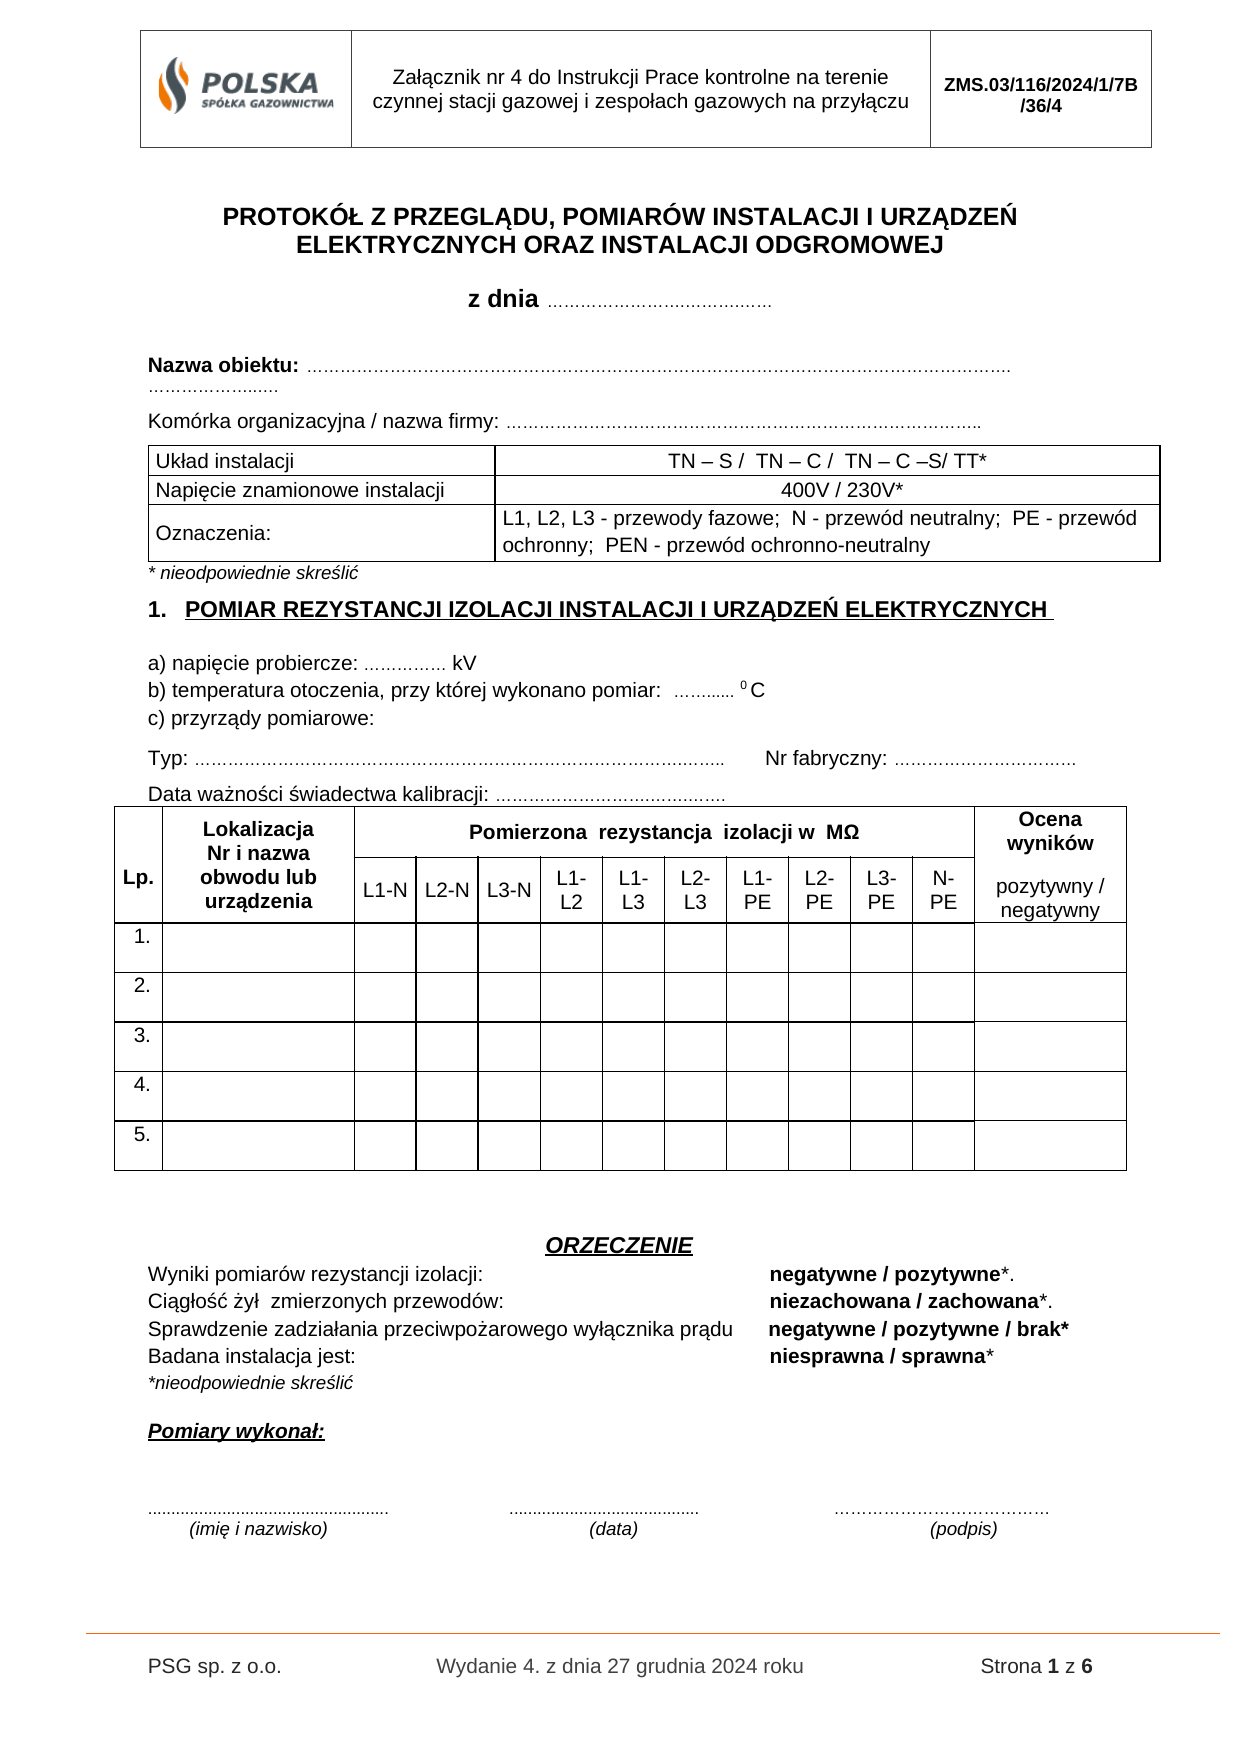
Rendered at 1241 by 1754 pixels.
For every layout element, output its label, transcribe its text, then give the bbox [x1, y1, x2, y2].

table_cell [417, 924, 477, 972]
table_cell [975, 923, 1126, 972]
table_cell [603, 1072, 664, 1120]
table_cell [851, 973, 912, 1021]
text Sprawdzenie zadziałania przeciwpożarowego wyłącznika prądu negatywne / pozytywne / brak* [148, 1317, 1093, 1341]
table_cell [789, 973, 850, 1021]
table_cell [913, 1023, 974, 1071]
table_cell [541, 973, 602, 1021]
table_cell L2-N [417, 858, 477, 922]
table_cell [163, 1023, 354, 1071]
table_cell [417, 1122, 477, 1170]
text Badana instalacja jest: niesprawna / sprawna* [148, 1344, 1093, 1368]
text ORZECZENIE [148, 1232, 1093, 1258]
text b) temperatura otoczenia, przy której wykonano pomiar: ……...... 0 C [148, 678, 1093, 702]
text Pomiary wykonał: [148, 1418, 1093, 1442]
table_cell [541, 1122, 602, 1170]
text Wyniki pomiarów rezystancji izolacji: negatywne / pozytywne*. [148, 1262, 1093, 1286]
text (imię i nazwisko) (data) (podpis) [148, 1518, 1093, 1540]
table_cell L3-PE [851, 858, 912, 922]
table_cell [913, 1122, 974, 1170]
text Typ: …………………………………………………………………………….…….. Nr fabryczny: …………………………… [148, 746, 1093, 770]
table_cell [355, 924, 415, 972]
text Ciągłość żył zmierzonych przewodów: niezachowana / zachowana*. [148, 1289, 1093, 1313]
table_cell [115, 973, 162, 1021]
table_cell L2-L3 [665, 858, 726, 922]
table_cell [851, 1122, 912, 1170]
table_cell [479, 973, 540, 1021]
table_cell [163, 924, 354, 972]
text *nieodpowiednie skreślić [148, 1372, 1093, 1393]
text Data ważności świadectwa kalibracji: ……………………….…….……. [148, 782, 1093, 806]
table_cell [417, 1023, 477, 1071]
table_cell [603, 1023, 664, 1071]
table_cell [603, 924, 664, 972]
table_cell 400V / 230V* [496, 476, 1159, 504]
table_cell [355, 1072, 415, 1120]
table_cell [163, 973, 354, 1021]
table_cell [975, 1072, 1126, 1120]
table_cell [789, 1122, 850, 1170]
table_cell [541, 1023, 602, 1071]
table_cell [479, 1023, 540, 1071]
table_cell [789, 1023, 850, 1071]
table_cell N-PE [913, 858, 974, 922]
table_cell [115, 1072, 162, 1120]
table_cell [115, 1023, 162, 1071]
table_cell [851, 1023, 912, 1071]
table_cell [665, 1023, 726, 1071]
table_cell [727, 1072, 788, 1120]
table_cell L3-N [479, 858, 540, 922]
table_cell Oznaczenia: [149, 505, 494, 561]
text PROTOKÓŁ Z PRZEGLĄDU, POMIARÓW INSTALACJI I URZĄDZEŃ ELEKTRYCZNYCH ORAZ INSTALACJI ODGROMOWEJ [148, 201, 1093, 259]
table_header TN – S / TN – C / TN – C –S/ TT* [496, 446, 1159, 475]
table_cell L1-L3 [603, 858, 664, 922]
table_cell [115, 924, 162, 972]
table_cell [163, 1122, 354, 1170]
table_cell L1-N [355, 858, 415, 922]
text z dnia …………………….……….…… [148, 284, 1093, 313]
list POMIAR REZYSTANCJI IZOLACJI INSTALACJI I URZĄDZEŃ ELEKTRYCZNYCH [148, 596, 1093, 622]
table_cell L1-L2 [541, 858, 602, 922]
table_cell [417, 973, 477, 1021]
table_header Pomierzona rezystancja izolacji w MΩ [355, 807, 974, 856]
table_cell [163, 1072, 354, 1120]
table_cell [789, 924, 850, 972]
table_cell [603, 973, 664, 1021]
table_cell L1, L2, L3 - przewody fazowe; N - przewód neutralny; PE - przewód ochronny; PEN - przewód ochronno-neutralny [496, 505, 1159, 561]
table_cell [417, 1072, 477, 1120]
table_header Lp. [115, 807, 162, 922]
text c) przyrządy pomiarowe: [148, 706, 1093, 730]
table_header Lokalizacja Nr i nazwa obwodu lub urządzenia [163, 807, 354, 922]
table_cell Napięcie znamionowe instalacji [149, 476, 494, 504]
table_cell [727, 973, 788, 1021]
table_cell [727, 924, 788, 972]
table_cell [541, 924, 602, 972]
table_cell [665, 973, 726, 1021]
table_cell [541, 1072, 602, 1120]
text Komórka organizacyjna / nazwa firmy: ………………………………………………………………………….. [148, 409, 1093, 433]
text * nieodpowiednie skreślić [148, 562, 1093, 583]
table_cell [479, 1122, 540, 1170]
table_cell [665, 1122, 726, 1170]
table_cell [665, 1072, 726, 1120]
table_header Układ instalacji [149, 446, 494, 475]
table_cell [975, 973, 1126, 1021]
table_cell [115, 1122, 162, 1170]
table_header Ocena wyników pozytywny / negatywny [975, 807, 1126, 922]
picture [158, 57, 334, 114]
table_cell [479, 924, 540, 972]
table_cell [913, 1072, 974, 1120]
table_cell [603, 1122, 664, 1170]
table_cell [851, 924, 912, 972]
table_cell [851, 1072, 912, 1120]
table_cell [975, 1022, 1126, 1071]
table_cell L1-PE [727, 858, 788, 922]
table_cell [913, 973, 974, 1021]
text a) napięcie probiercze: …………… kV [148, 651, 1093, 675]
table_cell [355, 1122, 415, 1170]
table_cell [665, 924, 726, 972]
table_cell [913, 924, 974, 972]
table_cell [975, 1121, 1126, 1170]
table_cell L2-PE [789, 858, 850, 922]
table_cell [479, 1072, 540, 1120]
text Nazwa obiektu: ……………………………………………………………………………………………………………….………………..…. [148, 353, 1093, 396]
table_cell [727, 1122, 788, 1170]
table_cell [727, 1023, 788, 1071]
table_cell [355, 1023, 415, 1071]
table_cell [789, 1072, 850, 1120]
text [148, 1499, 1093, 1518]
table_cell [355, 973, 415, 1021]
